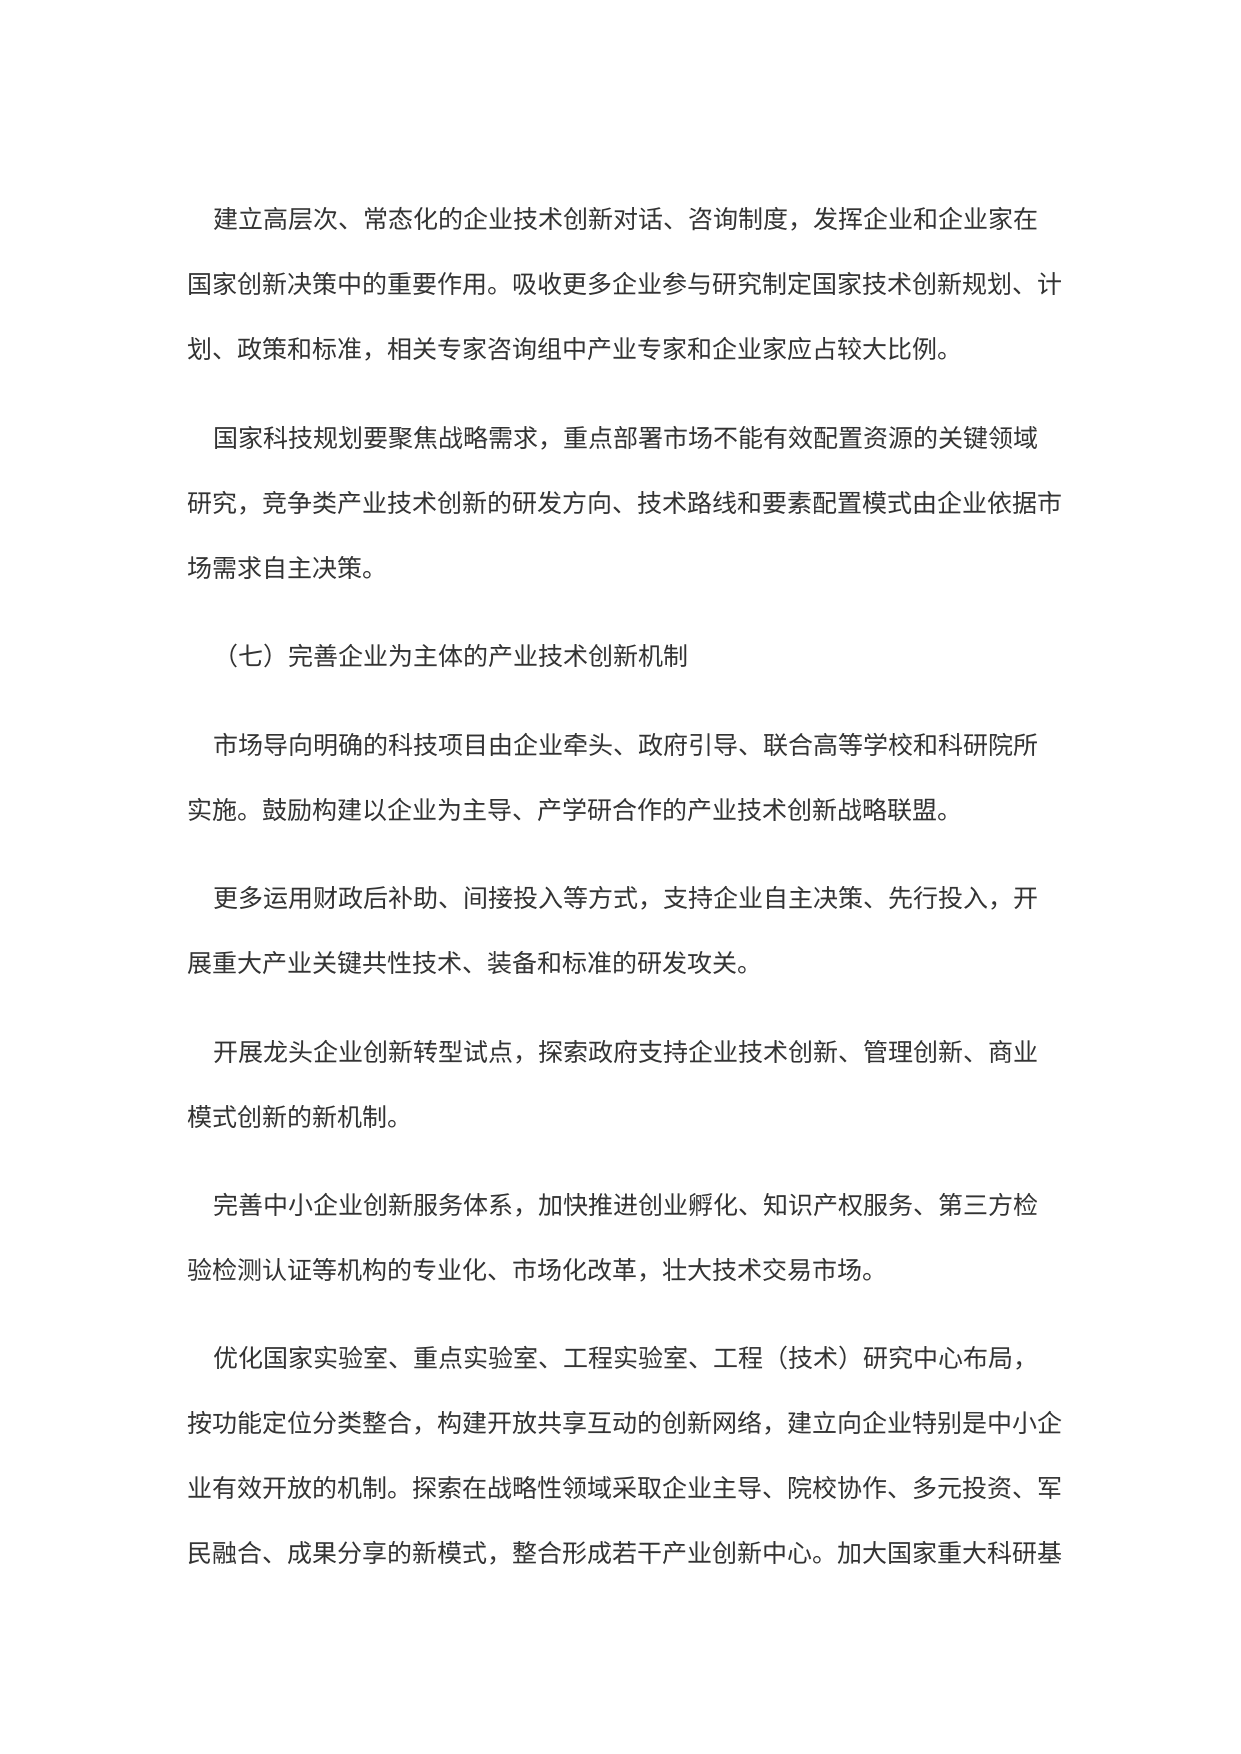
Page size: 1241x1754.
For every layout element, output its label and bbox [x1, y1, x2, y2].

table_header [188, 162, 1063, 1584]
